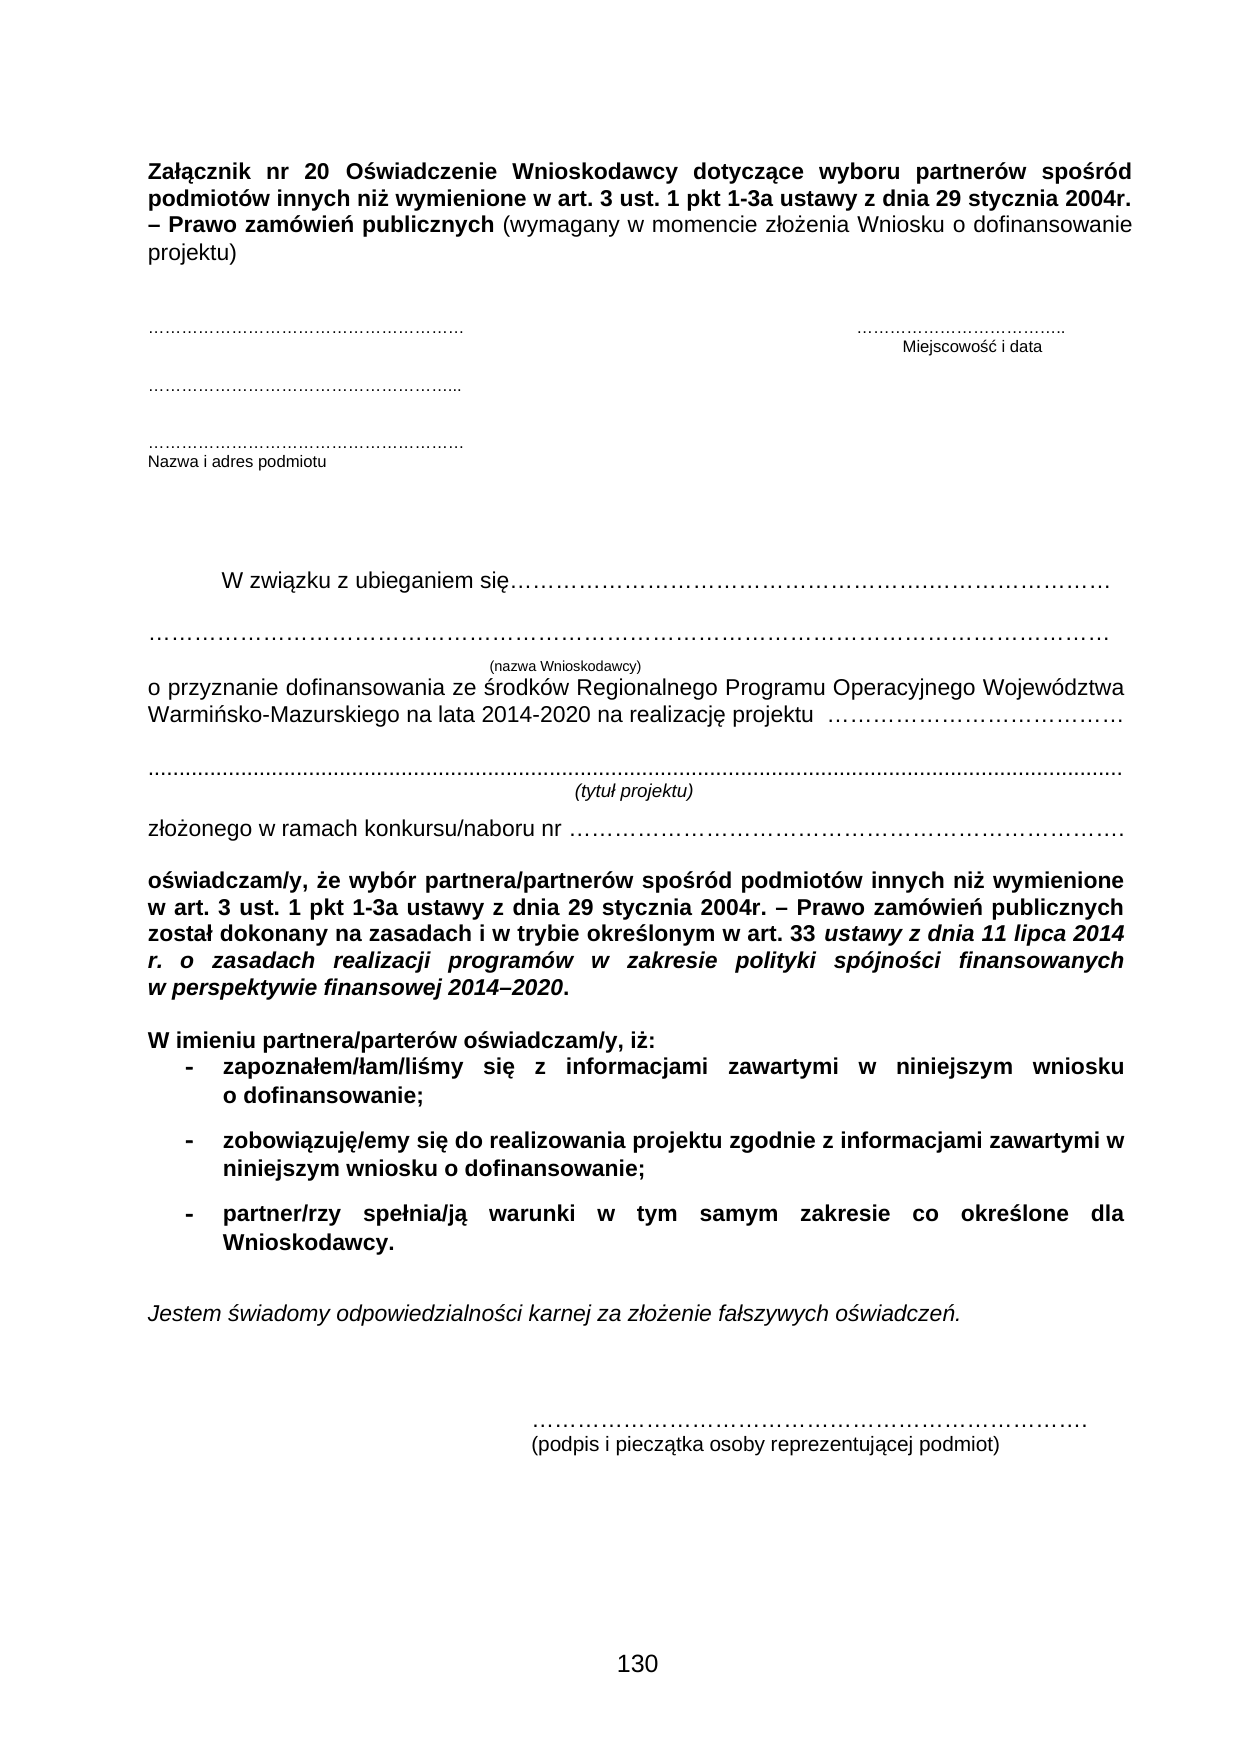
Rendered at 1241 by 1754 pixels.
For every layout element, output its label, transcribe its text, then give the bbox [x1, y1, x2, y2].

text Jestem świadomy odpowiedzialności karnej za złożenie fałszywych oświadczeń. [148, 1300, 1125, 1327]
list zobowiązuję/emy się do realizowania projektu zgodnie z informacjami zawartymi w niniejszym wniosku o dofinansowanie; [185, 1127, 1125, 1182]
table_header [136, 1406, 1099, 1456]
text W imieniu partnera/parterów oświadczam/y, iż: [148, 1027, 1125, 1053]
text o przyznanie dofinansowania ze środków Regionalnego Programu Operacyjnego Województwa Warmińsko-Mazurskiego na lata 2014-2020 na realizację projektu ………………………………… [148, 674, 1125, 727]
list partner/rzy spełnia/ją warunki w tym samym zakresie co określone dla Wnioskodawcy. [185, 1200, 1125, 1255]
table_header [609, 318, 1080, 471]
text złożonego w ramach konkursu/naboru nr ………………………………………………………………. [148, 814, 1125, 841]
text W związku z ubieganiem się……………………………………………….…………………… [148, 567, 1125, 593]
text (nazwa Wnioskodawcy) [148, 646, 1125, 674]
text Załącznik nr 20 Oświadczenie Wnioskodawcy dotyczące wyboru partnerów spośród podmiotów innych niż wymienione w art. 3 ust. 1 pkt 1-3a ustawy z dnia 29 stycznia 2004r. – Prawo zamówień publicznych (wymagany w momencie złożenia Wniosku o dofinansowanie projektu) [148, 158, 1133, 266]
text oświadczam/y, że wybór partnera/partnerów spośród podmiotów innych niż wymienione w art. 3 ust. 1 pkt 1-3a ustawy z dnia 29 stycznia 2004r. – Prawo zamówień publicznych został dokonany na zasadach i w trybie określonym w art. 33 ustawy z dnia 11 lipca 2014 r. o zasadach realizacji programów w zakresie polityki spójności finansowanych w perspektywie finansowej 2014–2020. [148, 867, 1125, 1001]
text ……………………………………………………………………………………………………………… [148, 619, 1125, 646]
text (tytuł projektu) [148, 780, 1125, 801]
list zapoznałem/łam/liśmy się z informacjami zawartymi w niniejszym wniosku o dofinansowanie; [185, 1053, 1125, 1108]
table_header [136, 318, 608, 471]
text .............................................................................................................................................................. [148, 753, 1125, 780]
